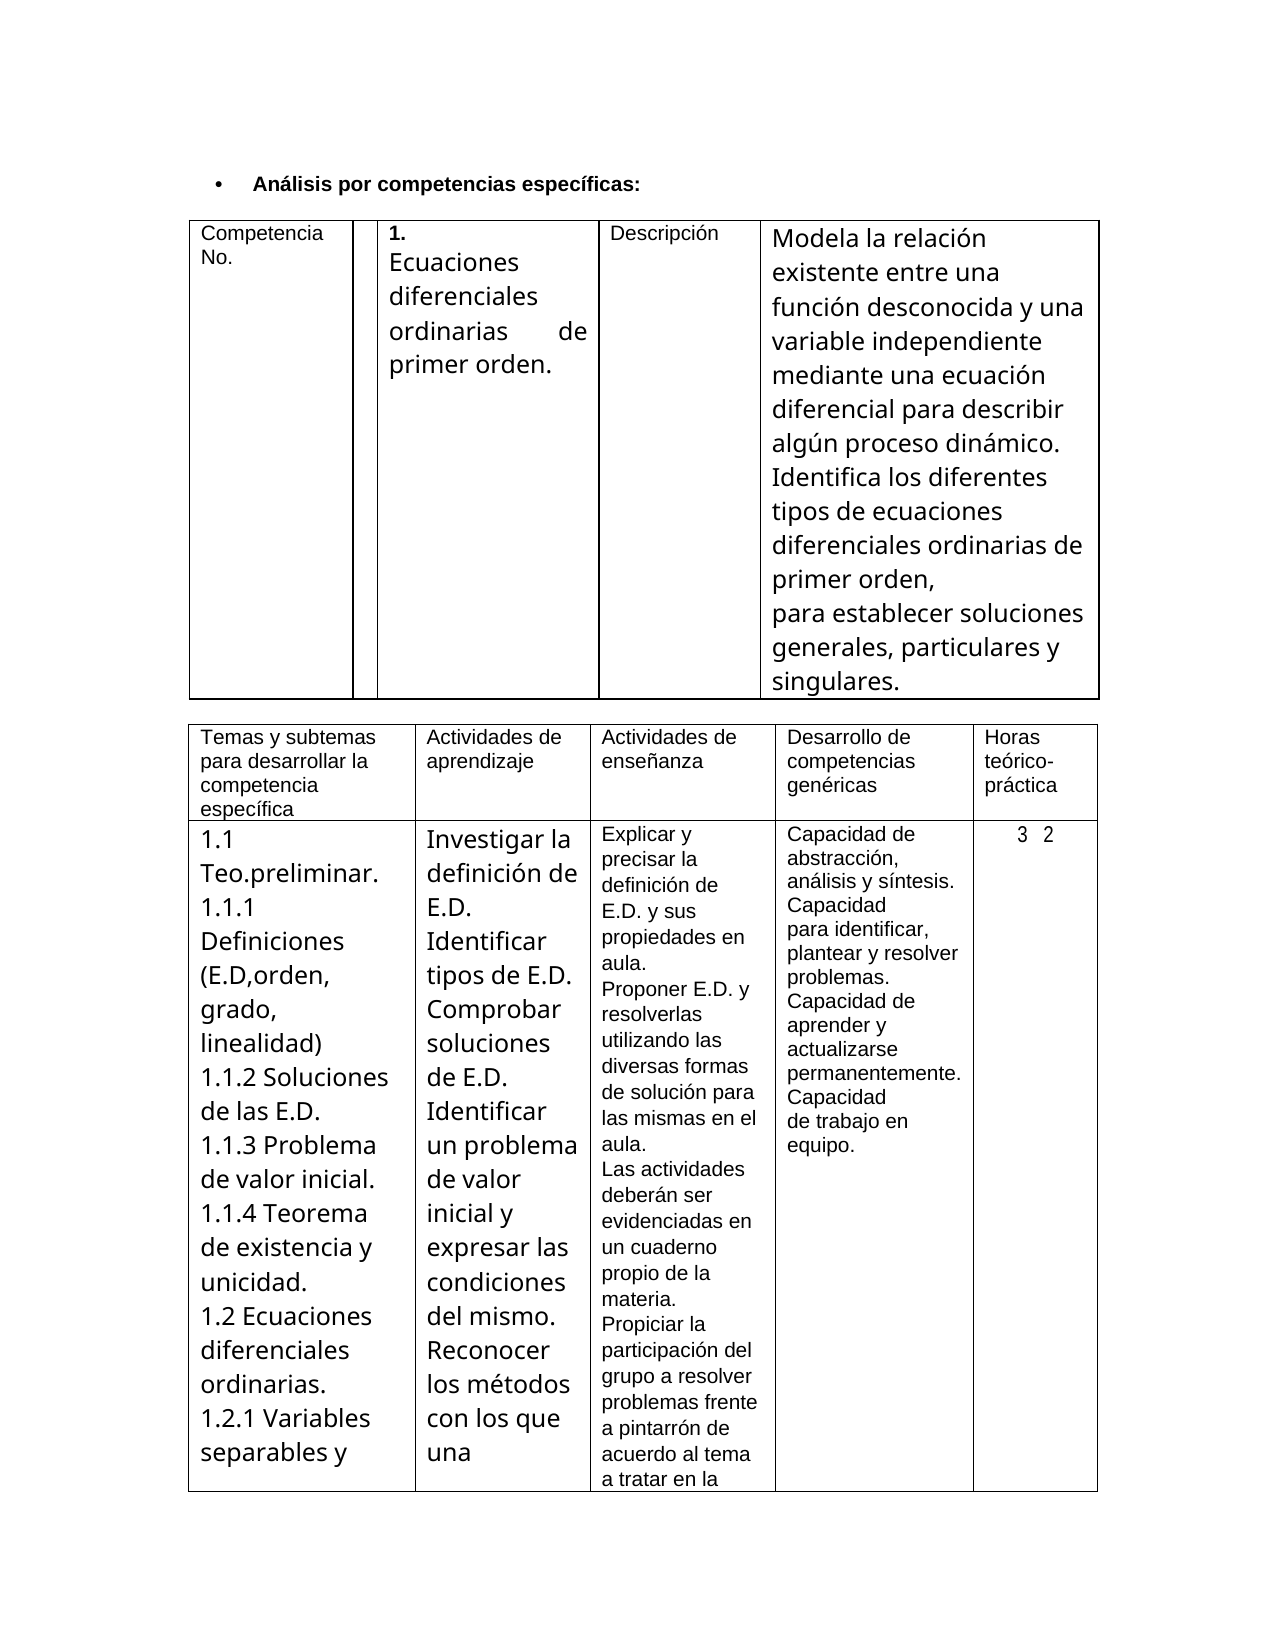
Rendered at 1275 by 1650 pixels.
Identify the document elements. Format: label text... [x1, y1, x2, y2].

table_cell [416, 821, 590, 1491]
table_header Desarrollo de competencias genéricas [776, 725, 973, 820]
table_header Horas teórico-práctica [974, 725, 1097, 820]
table_header Competencia No. [190, 221, 352, 698]
list Análisis por competencias específicas: [215, 172, 1098, 196]
table_cell 3 2 [974, 821, 1097, 1491]
table_header Actividades de enseñanza [591, 725, 775, 820]
table_header Modela la relación existente entre una función desconocida y una variable independiente mediante una ecuación diferencial para describir algún proceso dinámico. Identifica los diferentes tipos de ecuaciones diferenciales ordinarias de primer orden, para establecer soluciones generales, particulares y singulares. [761, 221, 1098, 698]
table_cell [189, 821, 415, 1491]
table_header Temas y subtemas para desarrollar la competencia específica [189, 725, 415, 820]
table_header 1. Ecuaciones diferenciales ordinarias de primer orden. [378, 221, 598, 698]
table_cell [776, 821, 973, 1491]
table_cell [591, 821, 775, 1491]
table_header Actividades de aprendizaje [416, 725, 590, 820]
table_header [354, 221, 377, 698]
table_header Descripción [600, 221, 760, 698]
